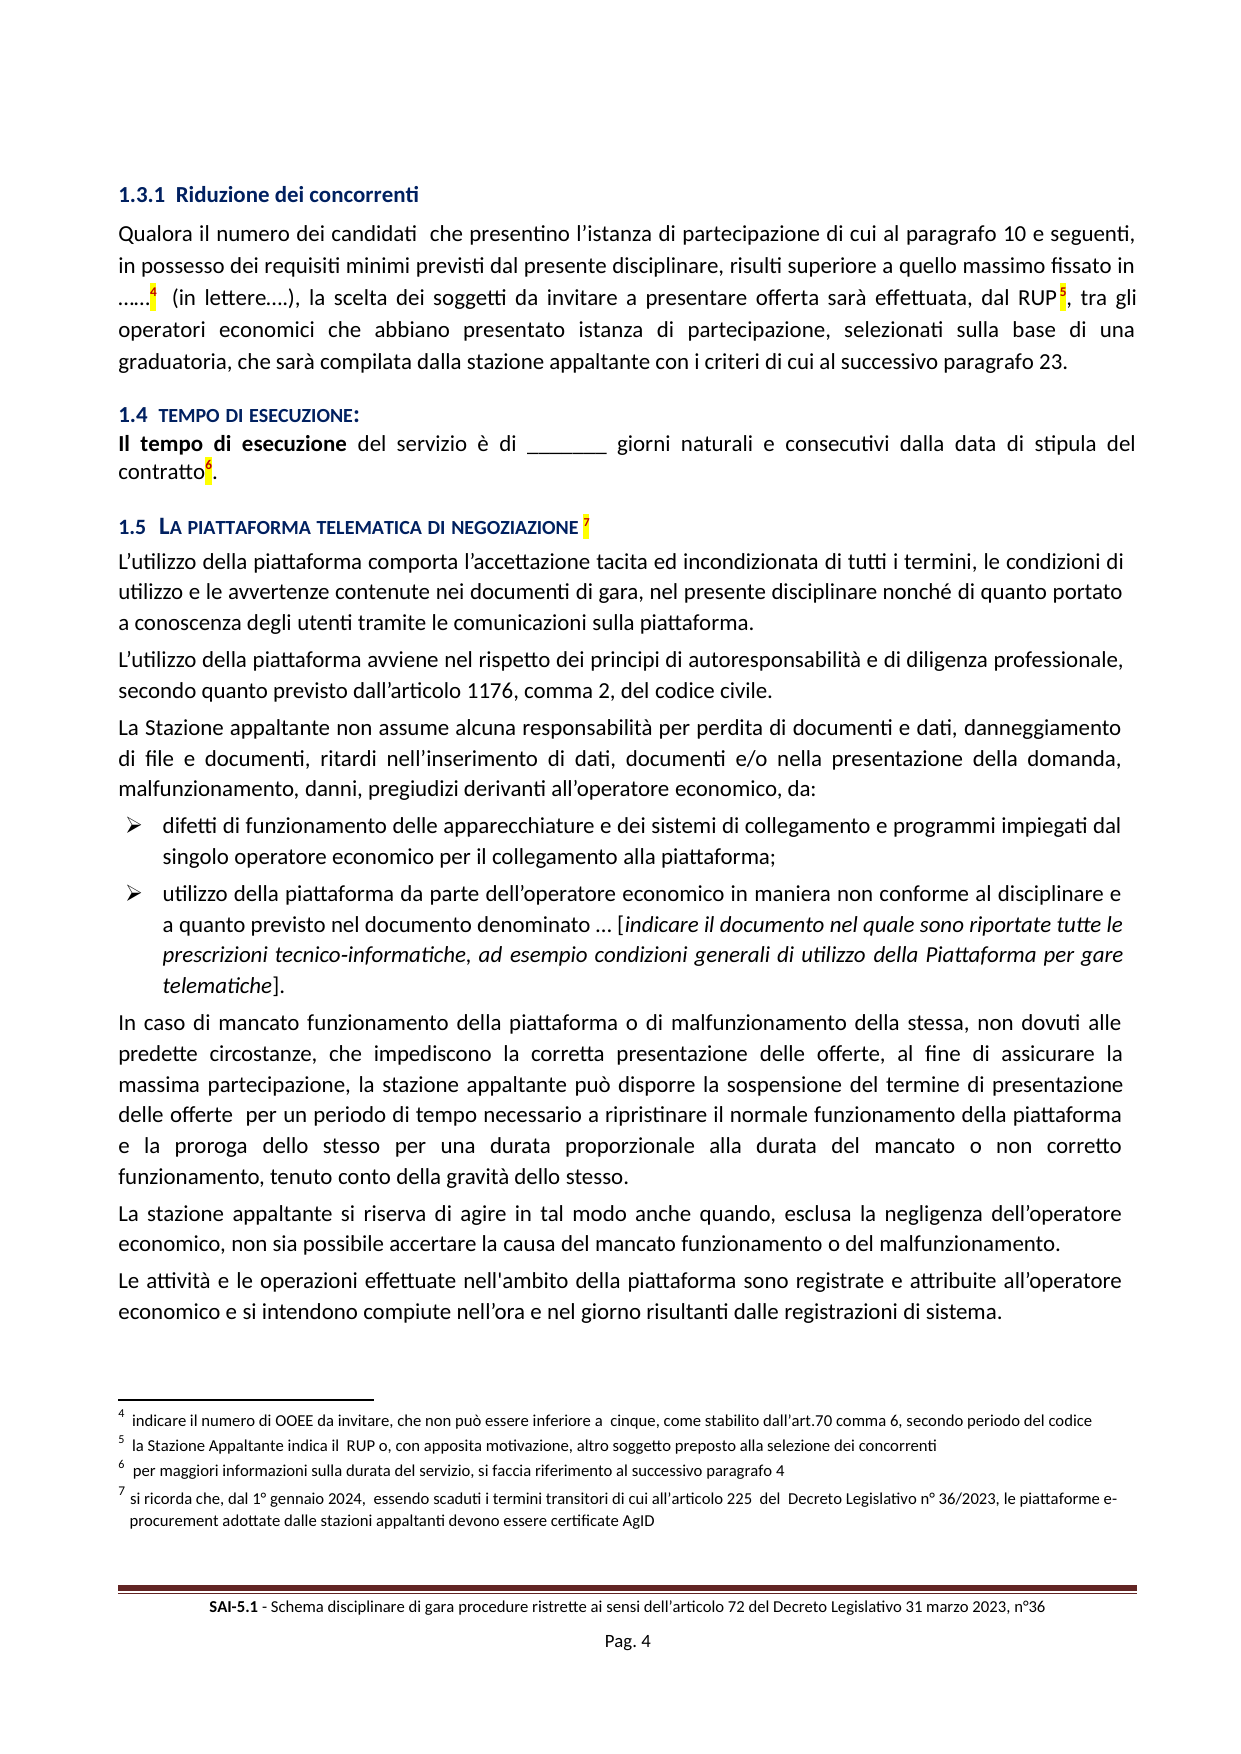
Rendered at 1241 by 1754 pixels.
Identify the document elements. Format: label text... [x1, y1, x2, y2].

text Il tempo di esecuzione del servizio è di _______ giorni naturali e consecutivi dalla data di stipula del contratto. [118, 429, 1137, 485]
list utilizzo della piattaforma da parte dell’operatore economico in maniera non conforme al disciplinare e a quanto previsto nel documento denominato … [indicare il documento nel quale sono riportate tutte le prescrizioni tecnico‐informatiche, ad esempio condizioni generali di utilizzo della Piattaforma per gare telematiche]. [125, 879, 1123, 999]
text 1.4 tempo di esecuzione: [118, 398, 1137, 429]
text L’utilizzo della piattaforma comporta l’accettazione tacita ed incondizionata di tutti i termini, le condizioni di utilizzo e le avvertenze contenute nei documenti di gara, nel presente disciplinare nonché di quanto portato a conoscenza degli utenti tramite le comunicazioni sulla piattaforma. [118, 547, 1123, 636]
subtitle La piattaforma telematica di negoziazione [118, 510, 1137, 541]
text 1.3.1 Riduzione dei concorrenti [118, 180, 1137, 208]
text Le attività e le operazioni effettuate nell'ambito della piattaforma sono registrate e attribuite all’operatore economico e si intendono compiute nell’ora e nel giorno risultanti dalle registrazioni di sistema. [118, 1267, 1123, 1325]
text In caso di mancato funzionamento della piattaforma o di malfunzionamento della stessa, non dovuti alle predette circostanze, che impediscono la corretta presentazione delle offerte, al fine di assicurare la massima partecipazione, la stazione appaltante può disporre la sospensione del termine di presentazione delle offerte per un periodo di tempo necessario a ripristinare il normale funzionamento della piattaforma e la proroga dello stesso per una durata proporzionale alla durata del mancato o non corretto funzionamento, tenuto conto della gravità dello stesso. [118, 1008, 1123, 1190]
text Qualora il numero dei candidati che presentino l’istanza di partecipazione di cui al paragrafo 10 e seguenti, in possesso dei requisiti minimi previsti dal presente disciplinare, risulti superiore a quello massimo fissato in …… (in lettere….), la scelta dei soggetti da invitare a presentare offerta sarà effettuata, dal RUP, tra gli operatori economici che abbiano presentato istanza di partecipazione, selezionati sulla base di una graduatoria, che sarà compilata dalla stazione appaltante con i criteri di cui al successivo paragrafo 23. [118, 219, 1137, 376]
list difetti di funzionamento delle apparecchiature e dei sistemi di collegamento e programmi impiegati dal singolo operatore economico per il collegamento alla piattaforma; [125, 811, 1123, 870]
text La stazione appaltante si riserva di agire in tal modo anche quando, esclusa la negligenza dell’operatore economico, non sia possibile accertare la causa del mancato funzionamento o del malfunzionamento. [118, 1199, 1123, 1258]
text L’utilizzo della piattaforma avviene nel rispetto dei principi di autoresponsabilità e di diligenza professionale, secondo quanto previsto dall’articolo 1176, comma 2, del codice civile. [118, 645, 1123, 704]
text La Stazione appaltante non assume alcuna responsabilità per perdita di documenti e dati, danneggiamento di file e documenti, ritardi nell’inserimento di dati, documenti e/o nella presentazione della domanda, malfunzionamento, danni, pregiudizi derivanti all’operatore economico, da: [118, 713, 1123, 802]
